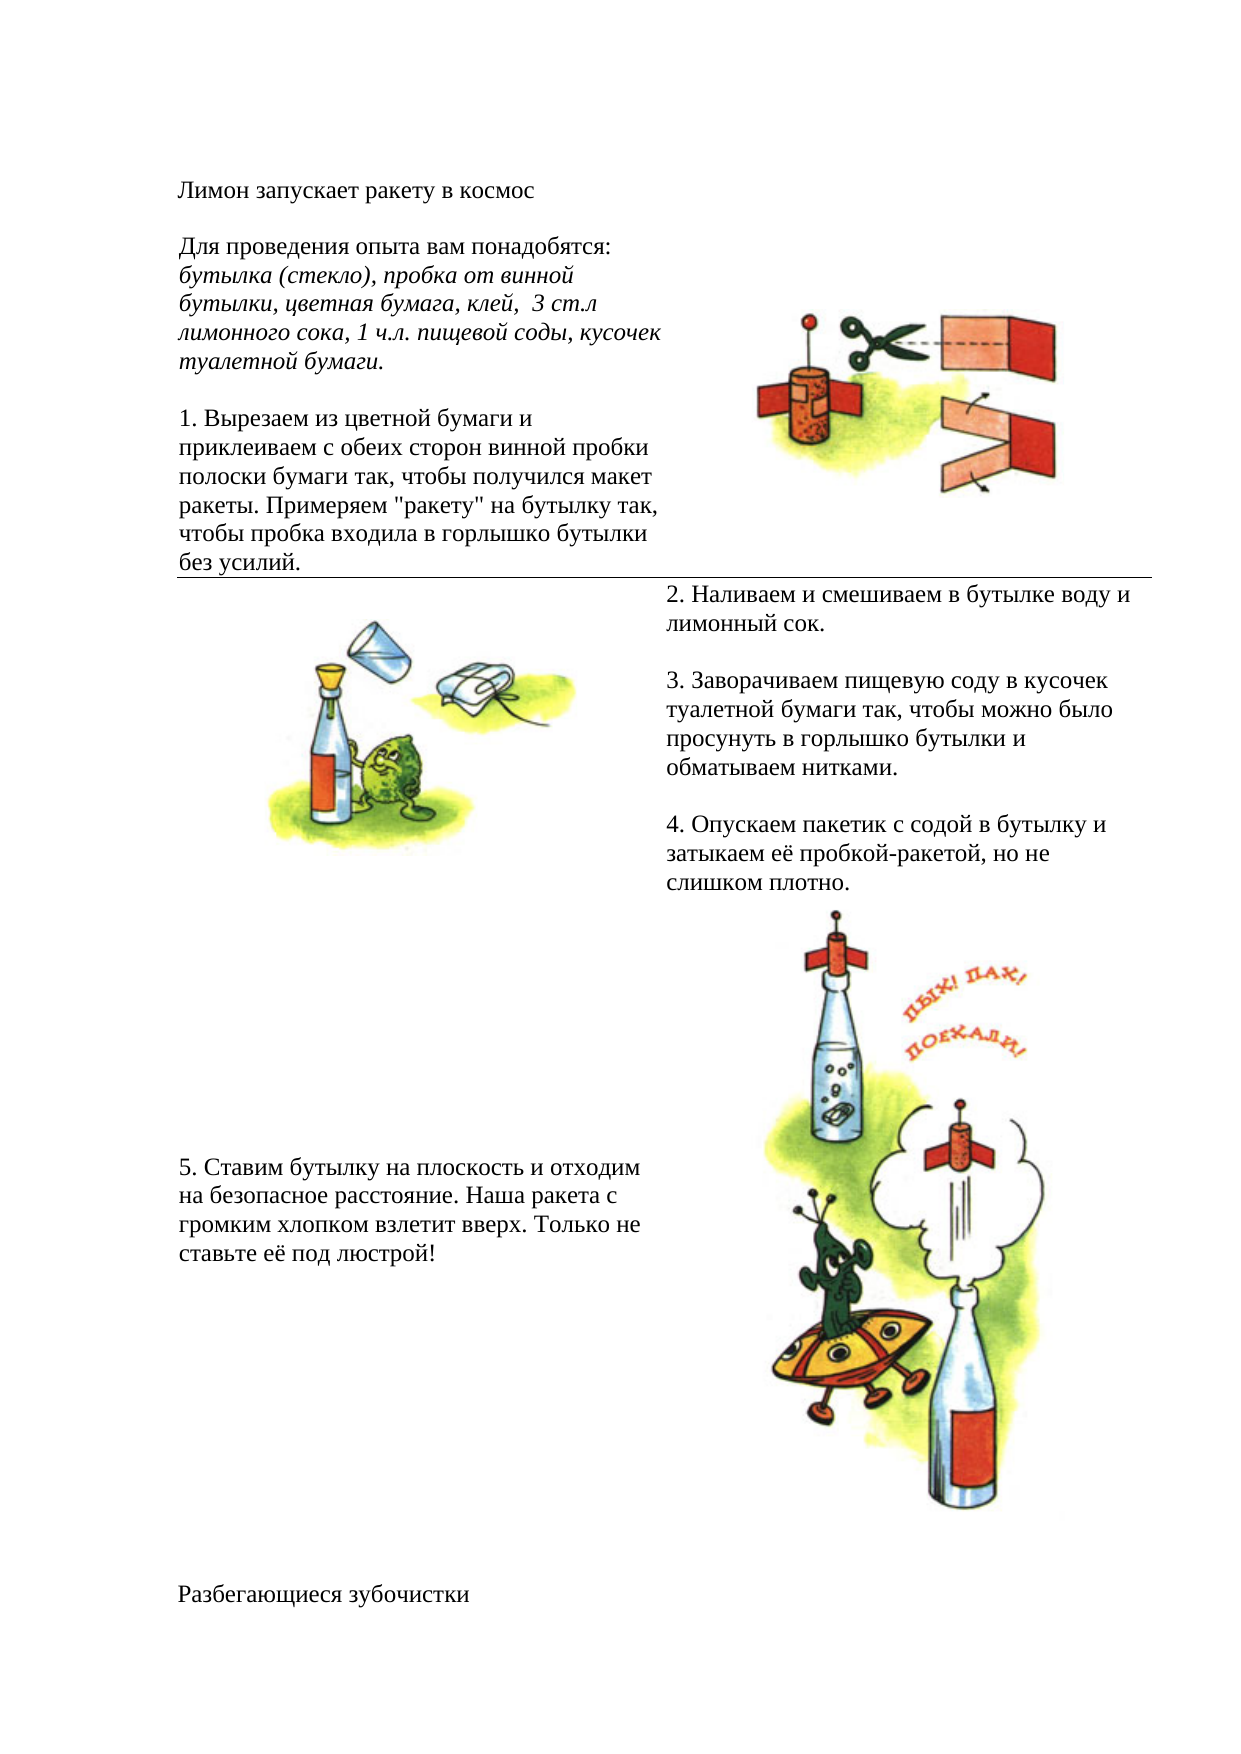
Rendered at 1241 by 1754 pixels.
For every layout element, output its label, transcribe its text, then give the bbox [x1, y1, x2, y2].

picture [264, 619, 578, 856]
text Разбегающиеся зубочистки [177, 1522, 1152, 1608]
text Лимон запускает ракету в космос [177, 118, 1152, 204]
picture [751, 898, 1065, 1521]
picture [751, 309, 1065, 498]
